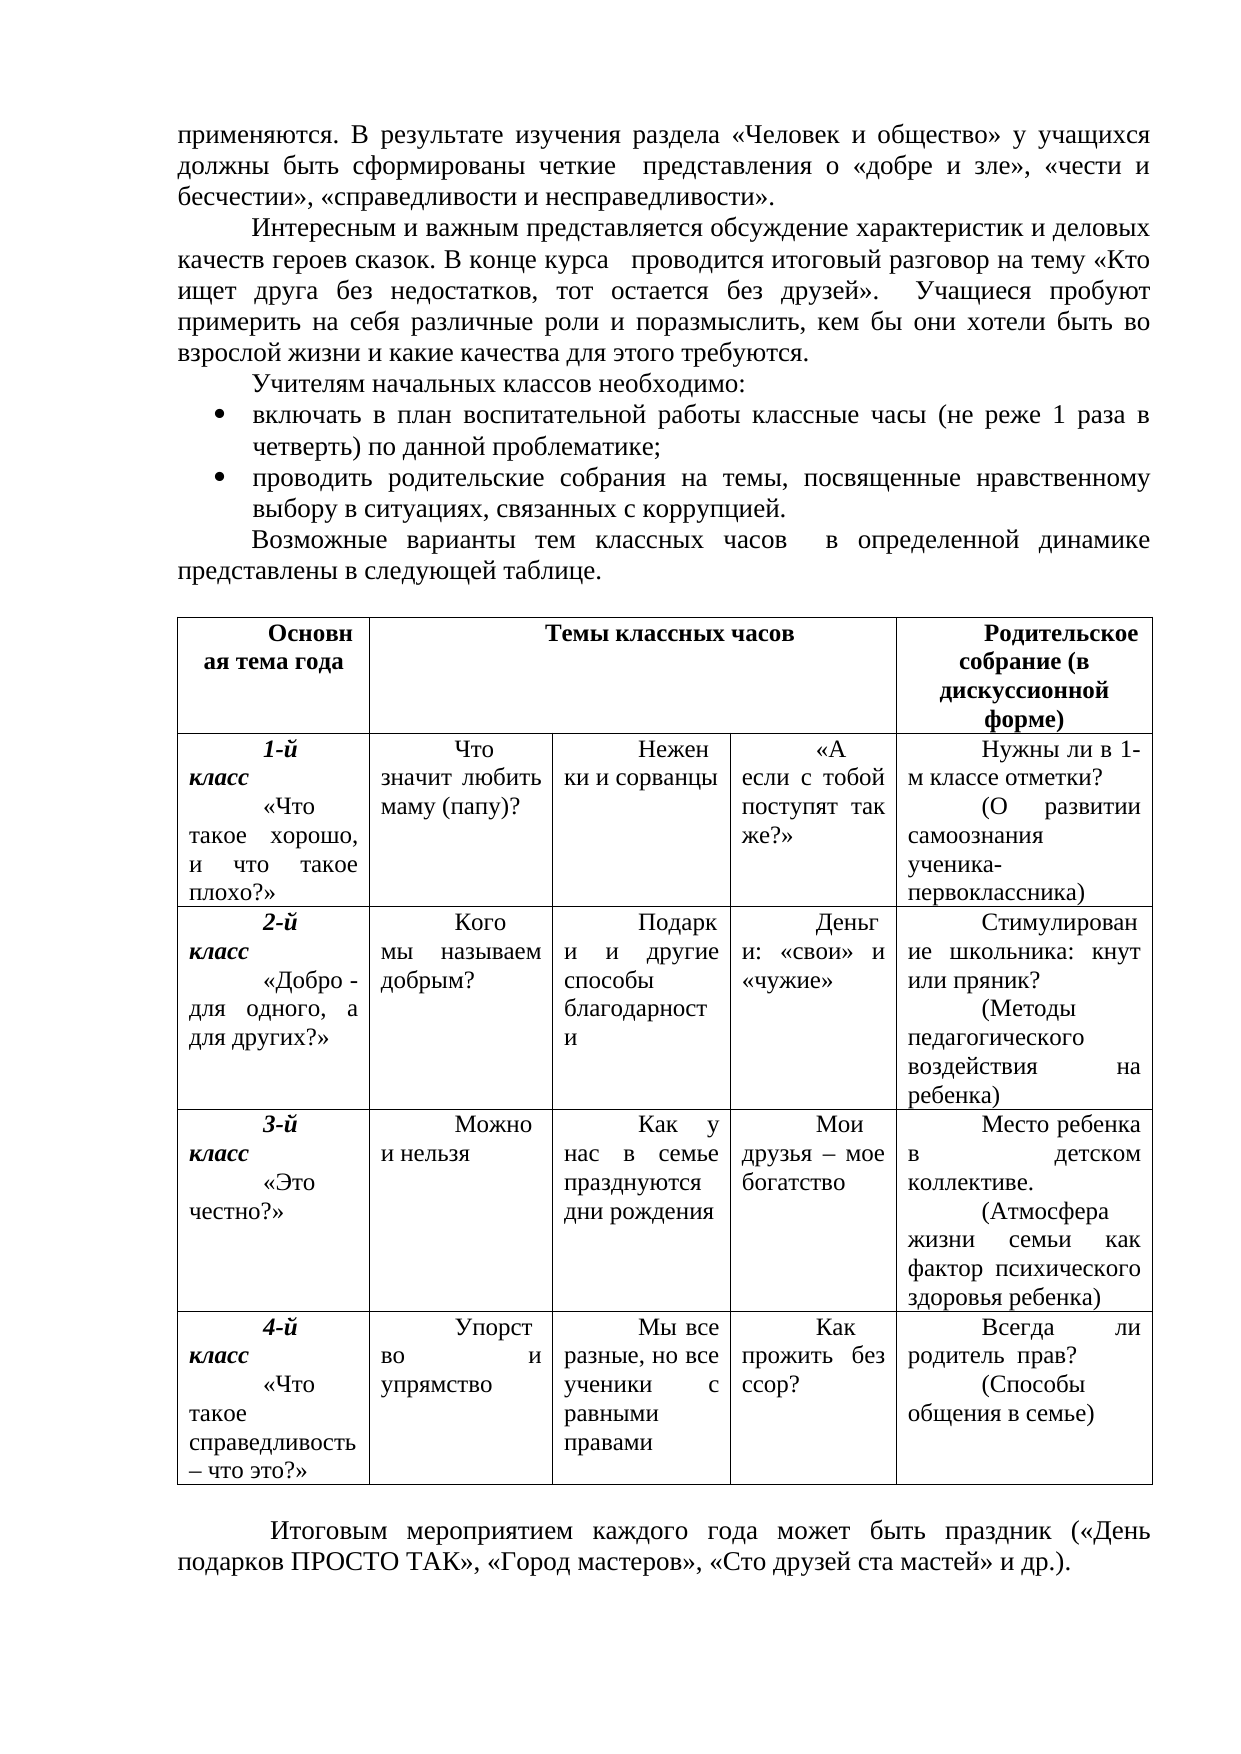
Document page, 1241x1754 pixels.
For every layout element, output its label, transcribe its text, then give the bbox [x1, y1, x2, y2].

table_cell Как прожить без ссор? [731, 1312, 896, 1484]
table_cell Мы все разные, но все ученики с равными правами [553, 1312, 730, 1484]
table_cell Упорство и упрямство [370, 1312, 552, 1484]
text Интересным и важным представляется обсуждение характеристик и деловых качеств героев сказок. В конце курса проводится итоговый разговор на тему «Кто ищет друга без недостатков, тот остается без друзей». Учащиеся пробуют примерить на себя различные роли и поразмыслить, кем бы они хотели быть во взрослой жизни и какие качества для этого требуются. [177, 212, 1152, 367]
list включать в план воспитательной работы классные часы (не реже 1 раза в четверть) по данной проблематике; [215, 398, 1152, 461]
table_cell Неженки и сорванцы [553, 734, 730, 906]
table_header Родительское собрание (в дискуссионной форме) [897, 618, 1152, 733]
table_cell «А если с тобой поступят так же?» [731, 734, 896, 906]
table_cell Мои друзья – мое богатство [731, 1110, 896, 1311]
table_header Темы классных часов [370, 618, 896, 733]
table_cell Стимулирование школьника: кнут или пряник? (Методы педагогического воздействия на ребенка) [897, 907, 1152, 1108]
table_cell Место ребенка в детском коллективе. (Атмосфера жизни семьи как фактор психического здоровья ребенка) [897, 1110, 1152, 1311]
table_cell Подарки и другие способы благодарности [553, 907, 730, 1108]
text Итоговым мероприятием каждого года может быть праздник («День подарков ПРОСТО ТАК», «Город мастеров», «Сто друзей ста мастей» и др.). [177, 1514, 1152, 1576]
table_cell Как у нас в семье празднуются дни рождения [553, 1110, 730, 1311]
list проводить родительские собрания на темы, посвященные нравственному выбору в ситуациях, связанных с коррупцией. [215, 461, 1152, 523]
table_cell 3-й класс «Это честно?» [178, 1110, 369, 1311]
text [177, 118, 1152, 212]
table_header Основная тема года [178, 618, 369, 733]
text Возможные варианты тем классных часов в определенной динамике представлены в следующей таблице. [177, 523, 1152, 586]
table_cell Нужны ли в 1-м классе отметки? (О развитии самоознания ученика-первоклассника) [897, 734, 1152, 906]
table_cell Можно и нельзя [370, 1110, 552, 1311]
table_cell 4-й класс «Что такое справедливость – что это?» [178, 1312, 369, 1484]
table_cell Всегда ли родитель прав? (Способы общения в семье) [897, 1312, 1152, 1484]
table_cell 2-й класс «Добро - для одного, а для других?» [178, 907, 369, 1108]
table_cell Кого мы называем добрым? [370, 907, 552, 1108]
table_cell Деньги: «свои» и «чужие» [731, 907, 896, 1108]
table_cell 1-й класс «Что такое хорошо, и что такое плохо?» [178, 734, 369, 906]
table_cell Что значит любить маму (папу)? [370, 734, 552, 906]
text Учителям начальных классов необходимо: [177, 367, 1152, 398]
